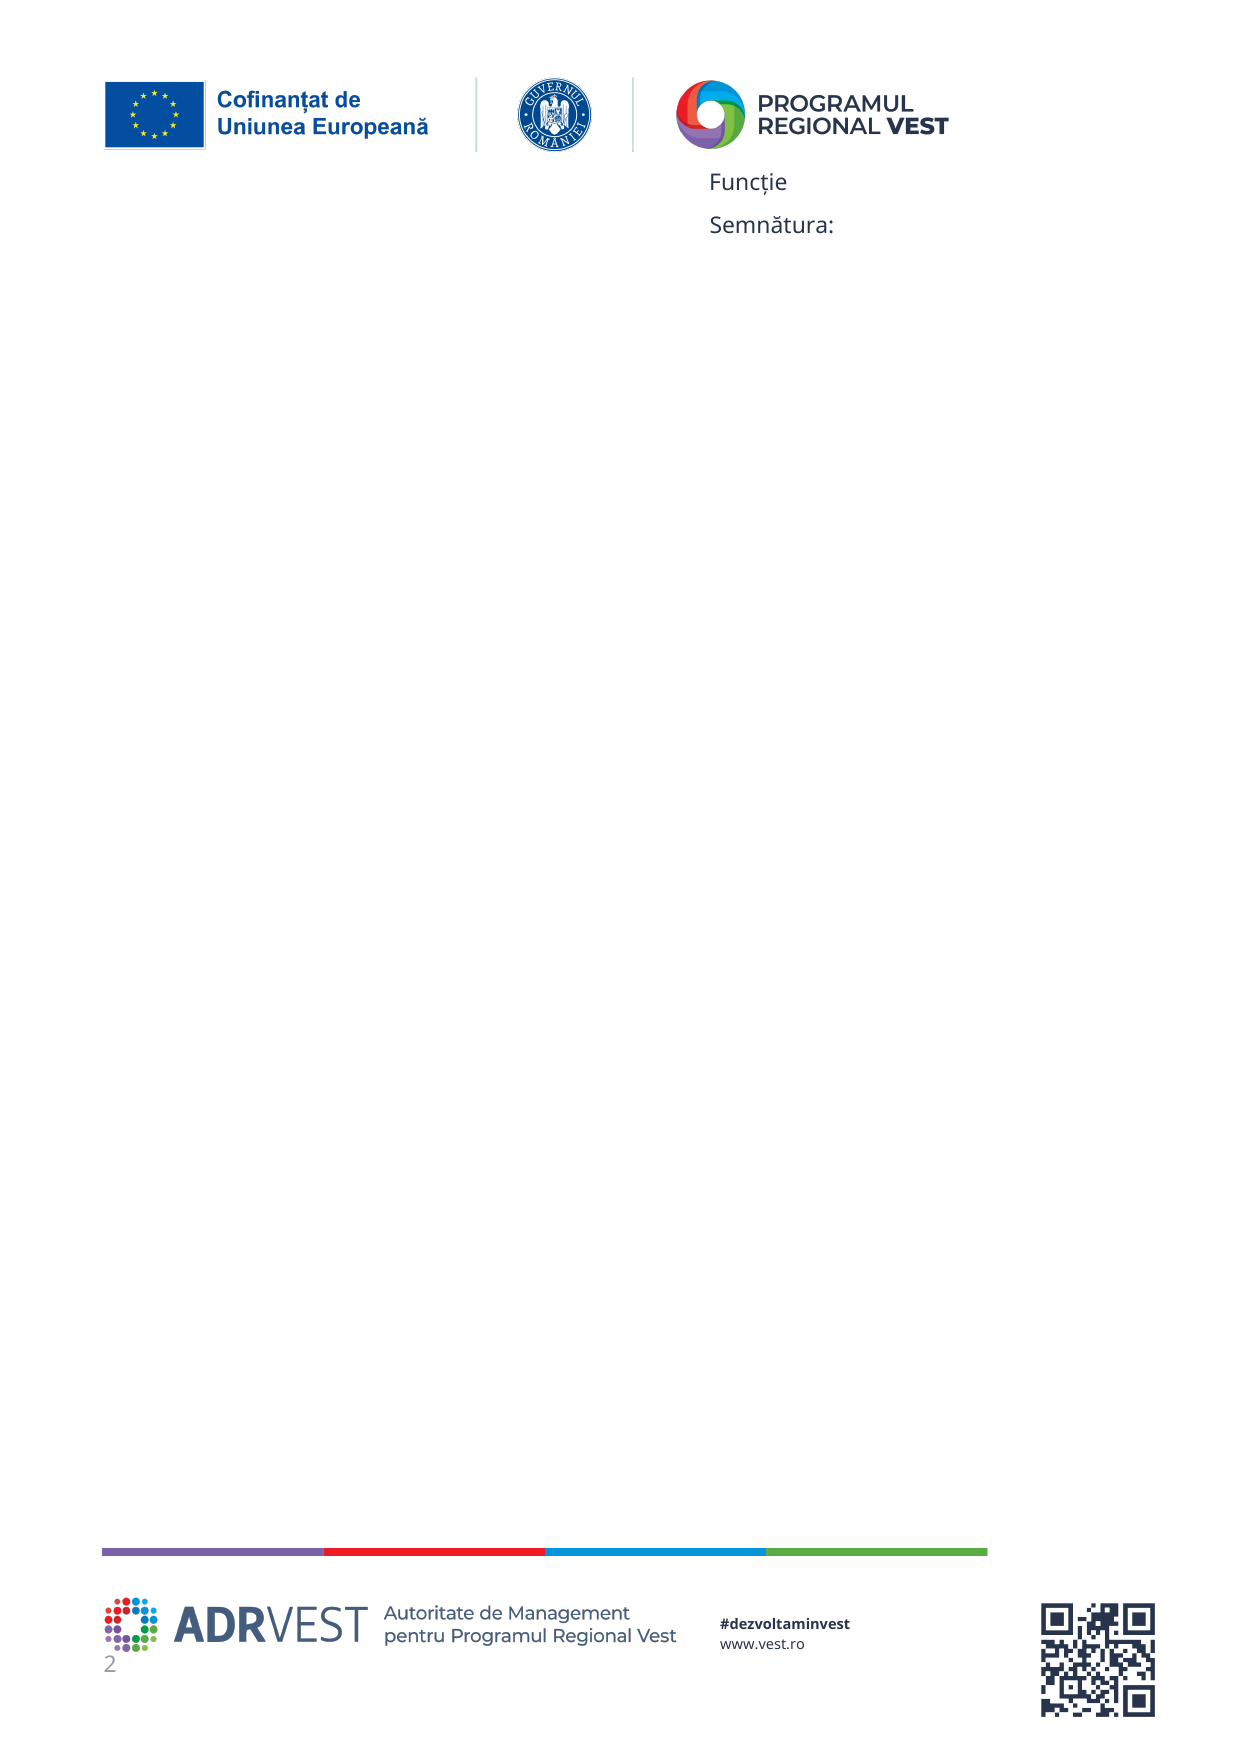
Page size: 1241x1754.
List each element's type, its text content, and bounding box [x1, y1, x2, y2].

picture [93, 1594, 683, 1656]
picture [1032, 1594, 1164, 1726]
picture [103, 77, 949, 152]
text Semnătura: [672, 209, 1240, 241]
picture [42, 1548, 544, 1556]
text Funcție [443, 166, 1240, 197]
picture [767, 1548, 1047, 1556]
